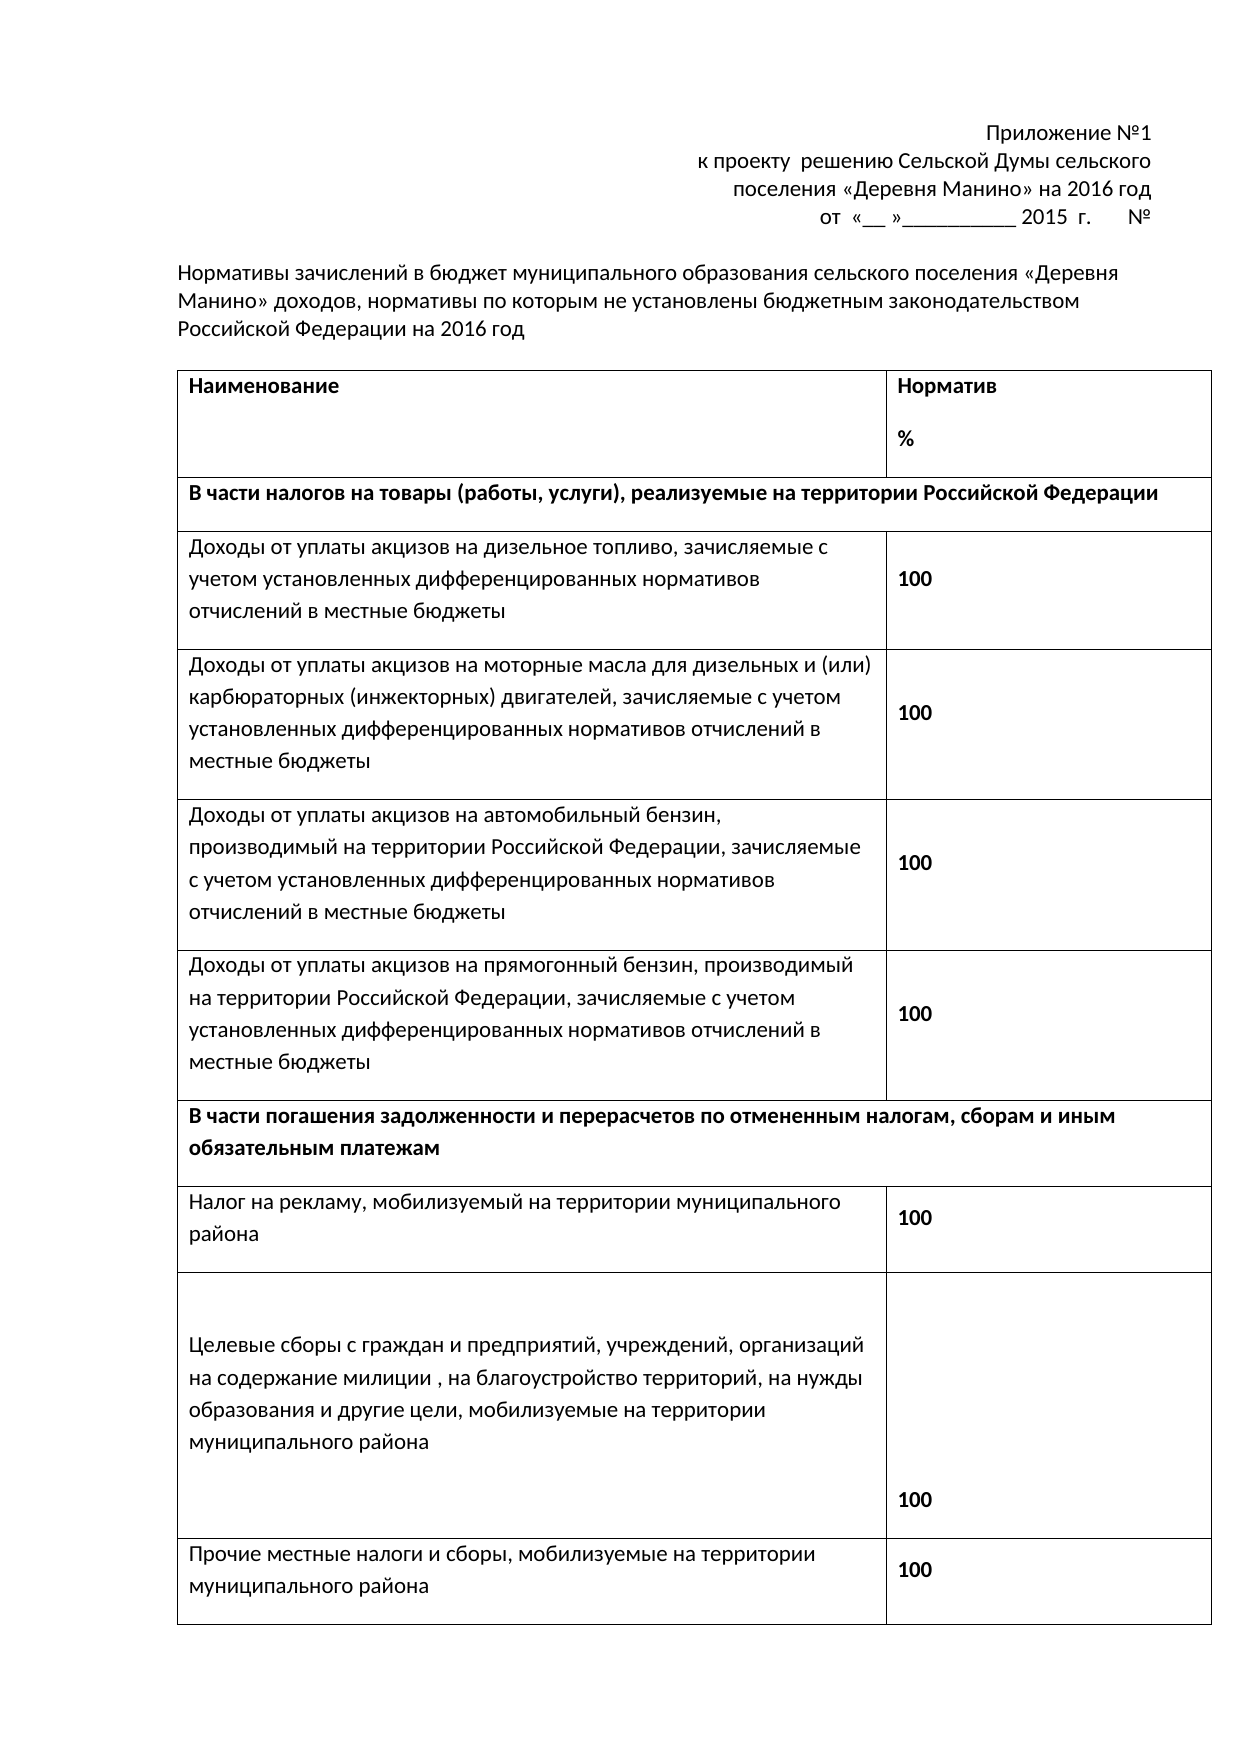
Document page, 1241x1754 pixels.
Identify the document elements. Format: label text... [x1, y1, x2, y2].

table_cell Доходы от уплаты акцизов на моторные масла для дизельных и (или) карбюраторных (инжекторных) двигателей, зачисляемые с учетом установленных дифференцированных нормативов отчислений в местные бюджеты [178, 650, 886, 799]
table_cell Доходы от уплаты акцизов на прямогонный бензин, производимый на территории Российской Федерации, зачисляемые с учетом установленных дифференцированных нормативов отчислений в местные бюджеты [178, 951, 886, 1100]
table_cell 100 [887, 951, 1211, 1100]
text поселения «Деревня Манино» на 2016 год [177, 174, 1152, 202]
table_cell 100 [887, 1187, 1211, 1272]
table_cell Прочие местные налоги и сборы, мобилизуемые на территории муниципального района [178, 1539, 886, 1623]
table_cell В части погашения задолженности и перерасчетов по отмененным налогам, сборам и иным обязательным платежам [178, 1101, 1211, 1186]
text от «__ »__________ 2015 г. № [177, 202, 1152, 230]
table_cell 100 [887, 532, 1211, 649]
table_cell Доходы от уплаты акцизов на дизельное топливо, зачисляемые с учетом установленных дифференцированных нормативов отчислений в местные бюджеты [178, 532, 886, 649]
text Приложение №1 [177, 118, 1152, 146]
table_cell Налог на рекламу, мобилизуемый на территории муниципального района [178, 1187, 886, 1272]
table_cell 100 [887, 800, 1211, 949]
text Нормативы зачислений в бюджет муниципального образования сельского поселения «Деревня Манино» доходов, нормативы по которым не установлены бюджетным законодательством Российской Федерации на 2016 год [177, 258, 1152, 342]
table_header Норматив % [887, 371, 1211, 477]
table_cell В части налогов на товары (работы, услуги), реализуемые на территории Российской Федерации [178, 478, 1211, 531]
table_cell Целевые сборы с граждан и предприятий, учреждений, организаций на содержание милиции , на благоустройство территорий, на нужды образования и другие цели, мобилизуемые на территории муниципального района [178, 1273, 886, 1538]
table_cell 100 [887, 650, 1211, 799]
table_header Наименование [178, 371, 886, 477]
text к проекту решению Сельской Думы сельского [177, 146, 1152, 174]
table_cell 100 [887, 1539, 1211, 1623]
table_cell 100 [887, 1273, 1211, 1538]
table_cell Доходы от уплаты акцизов на автомобильный бензин, производимый на территории Российской Федерации, зачисляемые с учетом установленных дифференцированных нормативов отчислений в местные бюджеты [178, 800, 886, 949]
